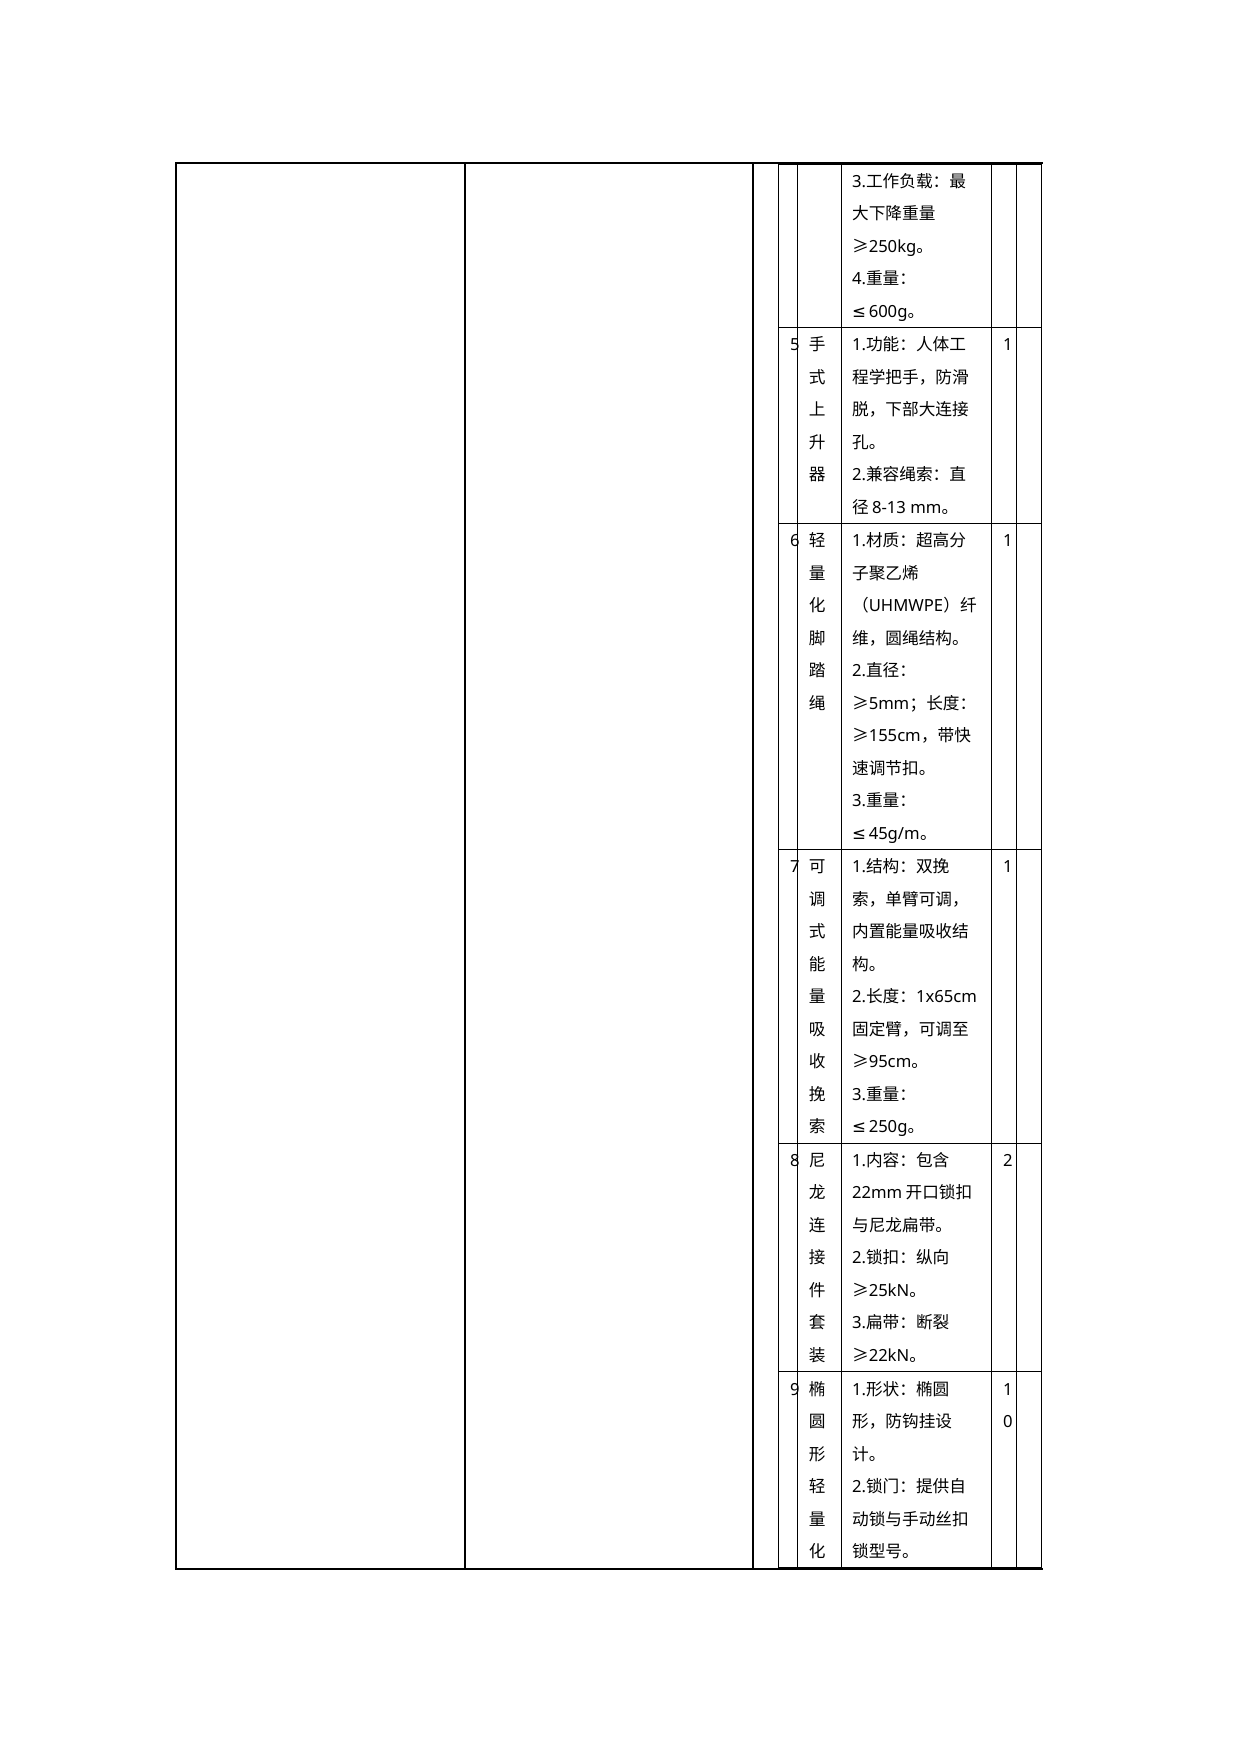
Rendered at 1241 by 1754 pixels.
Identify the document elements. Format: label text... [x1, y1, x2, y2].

table_cell [842, 524, 991, 849]
table_cell [842, 850, 991, 1143]
table_cell [798, 165, 841, 327]
table_cell 1 [177, 164, 464, 1568]
table_cell [1017, 850, 1041, 1143]
table_cell [842, 165, 991, 327]
table_cell [992, 524, 1016, 849]
table_cell [798, 850, 841, 1143]
table_cell [1017, 1372, 1041, 1567]
table_cell [1017, 328, 1041, 523]
table_cell [992, 850, 1016, 1143]
table_cell [798, 1372, 841, 1567]
table_cell [779, 328, 797, 523]
table_cell [992, 1372, 1016, 1567]
table_cell [798, 524, 841, 849]
table_cell [779, 524, 797, 849]
table_cell [779, 1372, 797, 1567]
table_cell [779, 165, 797, 327]
table_cell [992, 328, 1016, 523]
table_cell [842, 328, 991, 523]
table_cell [842, 1372, 991, 1567]
table_cell [1017, 524, 1041, 849]
table_cell [466, 164, 752, 1568]
table_cell [992, 1144, 1016, 1371]
table_cell [792, 535, 797, 545]
table_cell [798, 1144, 841, 1371]
table_cell [842, 1144, 991, 1371]
table_cell [992, 165, 1016, 327]
table_cell [754, 164, 778, 1568]
table_cell [779, 1144, 797, 1371]
table_cell [779, 850, 797, 1143]
table_cell [1017, 1144, 1041, 1371]
table_cell [1017, 165, 1041, 327]
table_cell [798, 328, 841, 523]
